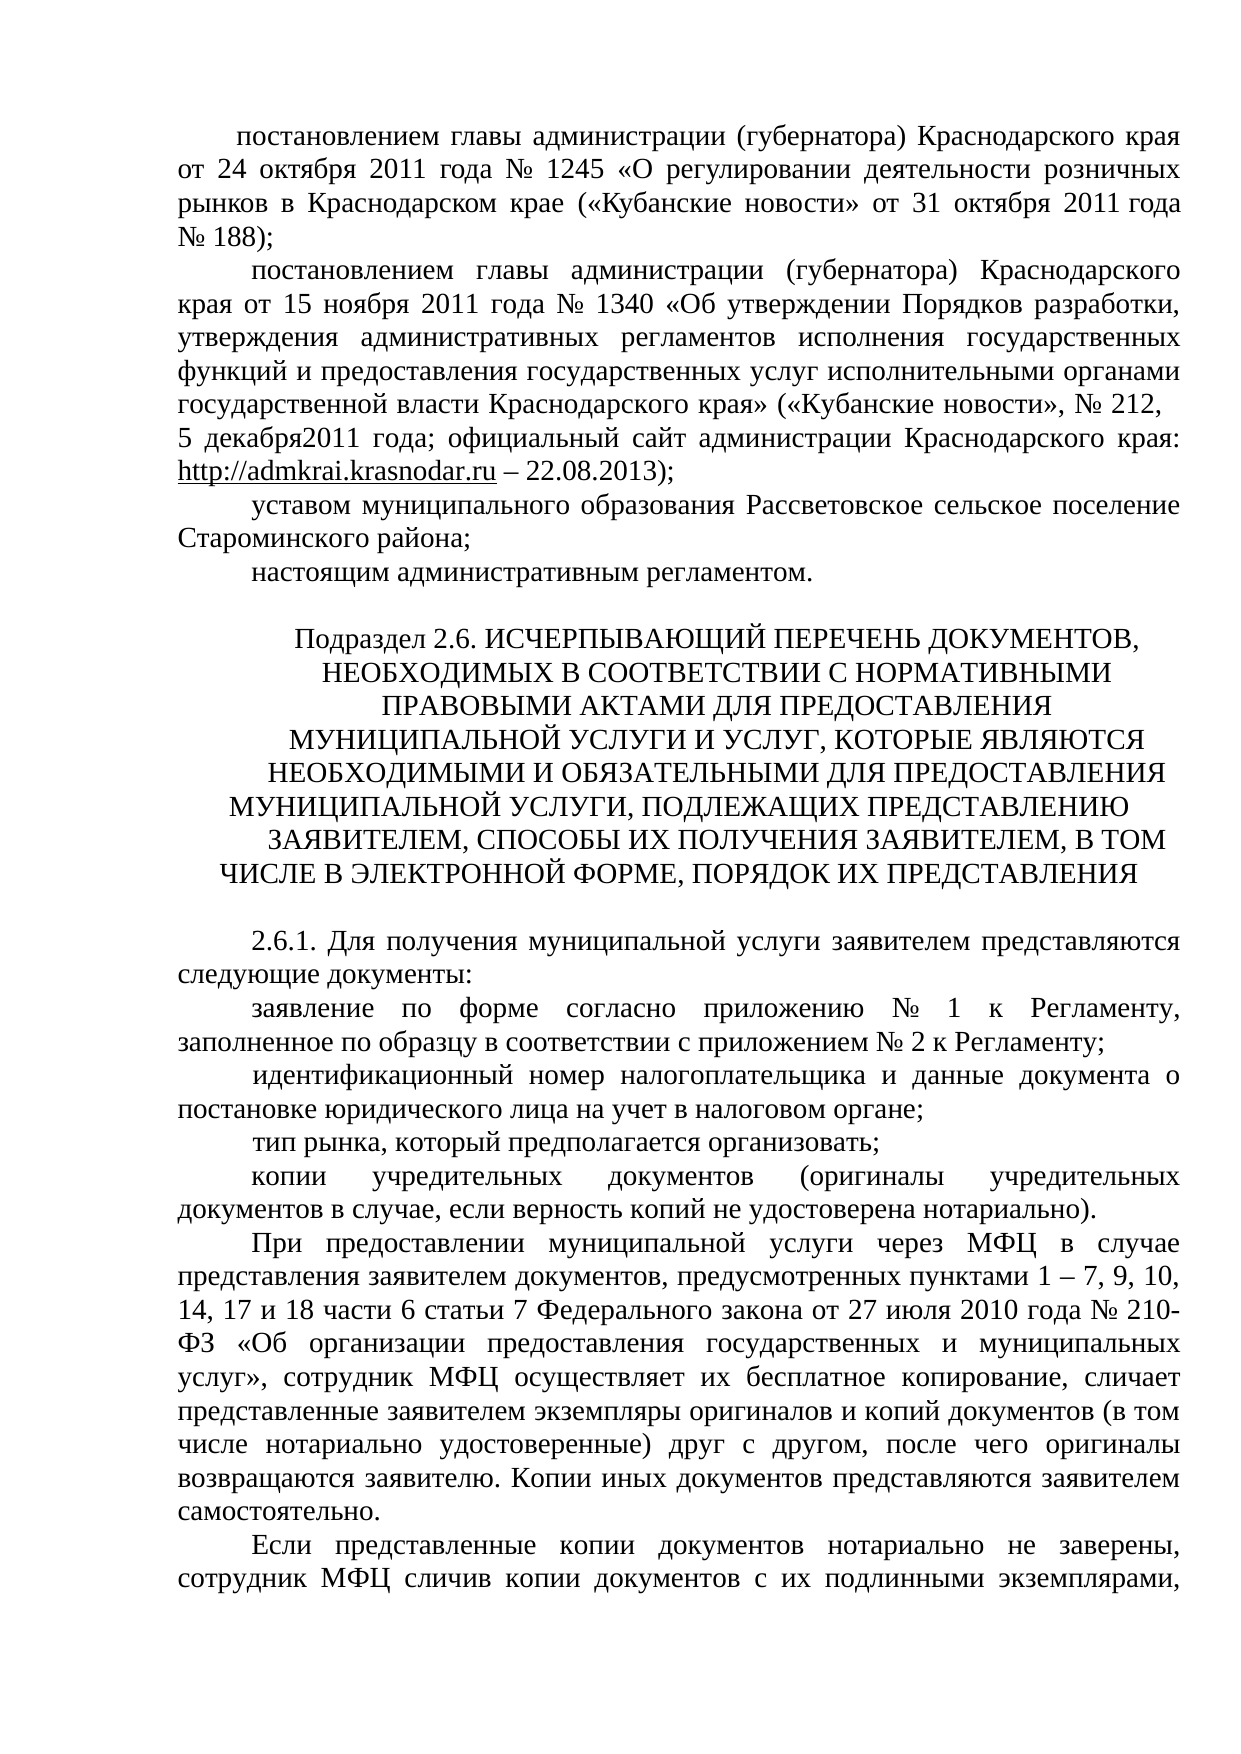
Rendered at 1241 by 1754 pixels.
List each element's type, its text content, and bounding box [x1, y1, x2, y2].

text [177, 1527, 1181, 1594]
text заявление по форме согласно приложению № 1 к Регламенту, заполненное по образцу в соответствии с приложением № 2 к Регламенту; [177, 990, 1181, 1057]
text ЗАЯВИТЕЛЕМ, СПОСОБЫ ИХ ПОЛУЧЕНИЯ ЗАЯВИТЕЛЕМ, В ТОМ ЧИСЛЕ В ЭЛЕКТРОННОЙ ФОРМЕ, ПОРЯДОК ИХ ПРЕДСТАВЛЕНИЯ [177, 822, 1181, 889]
text настоящим административным регламентом. [177, 554, 1181, 588]
text копии учредительных документов (оригиналы учредительных документов в случае, если верность копий не удостоверена нотариально). [177, 1158, 1181, 1225]
text Подраздел 2.6. ИСЧЕРПЫВАЮЩИЙ ПЕРЕЧЕНЬ ДОКУМЕНТОВ, [177, 621, 1181, 655]
text При предоставлении муниципальной услуги через МФЦ в случае представления заявителем документов, предусмотренных пунктами 1 – 7, 9, 10, 14, 17 и 18 части 6 статьи 7 Федерального закона от 27 июля 2010 года № 210-ФЗ «Об организации предоставления государственных и муниципальных услуг», сотрудник МФЦ осуществляет их бесплатное копирование, сличает представленные заявителем экземпляры оригиналов и копий документов (в том числе нотариально удостоверенные) друг с другом, после чего оригиналы возвращаются заявителю. Копии иных документов представляются заявителем самостоятельно. [177, 1225, 1181, 1527]
text идентификационный номер налогоплательщика и данные документа о постановке юридического лица на учет в налоговом органе; [177, 1057, 1181, 1124]
text НЕОБХОДИМЫМИ И ОБЯЗАТЕЛЬНЫМИ ДЛЯ ПРЕДОСТАВЛЕНИЯ МУНИЦИПАЛЬНОЙ УСЛУГИ, ПОДЛЕЖАЩИХ ПРЕДСТАВЛЕНИЮ [177, 755, 1181, 822]
text НЕОБХОДИМЫХ В СООТВЕТСТВИИ С НОРМАТИВНЫМИ [177, 655, 1181, 688]
text постановлением главы администрации (губернатора) Краснодарского края от 15 ноября 2011 года № 1340 «Об утверждении Порядков разработки, утверждения административных регламентов исполнения государственных функций и предоставления государственных услуг исполнительными органами государственной власти Краснодарского края» («Кубанские новости», № 212, 5 декабря2011 года; официальный сайт администрации Краснодарского края: http://admkrai.krasnodar.ru – 22.08.2013); [177, 252, 1181, 487]
text 2.6.1. Для получения муниципальной услуги заявителем представляются следующие документы: [177, 923, 1181, 990]
text ПРАВОВЫМИ АКТАМИ ДЛЯ ПРЕДОСТАВЛЕНИЯ [177, 688, 1181, 722]
text тип рынка, который предполагается организовать; [177, 1124, 1181, 1158]
text МУНИЦИПАЛЬНОЙ УСЛУГИ И УСЛУГ, КОТОРЫЕ ЯВЛЯЮТСЯ [177, 722, 1181, 755]
text постановлением главы администрации (губернатора) Краснодарского края от 24 октября 2011 года № 1245 «О регулировании деятельности розничных рынков в Краснодарском крае («Кубанские новости» от 31 октября 2011 года № 188); [177, 118, 1181, 252]
text уставом муниципального образования Рассветовское сельское поселение Староминского района; [177, 487, 1181, 554]
